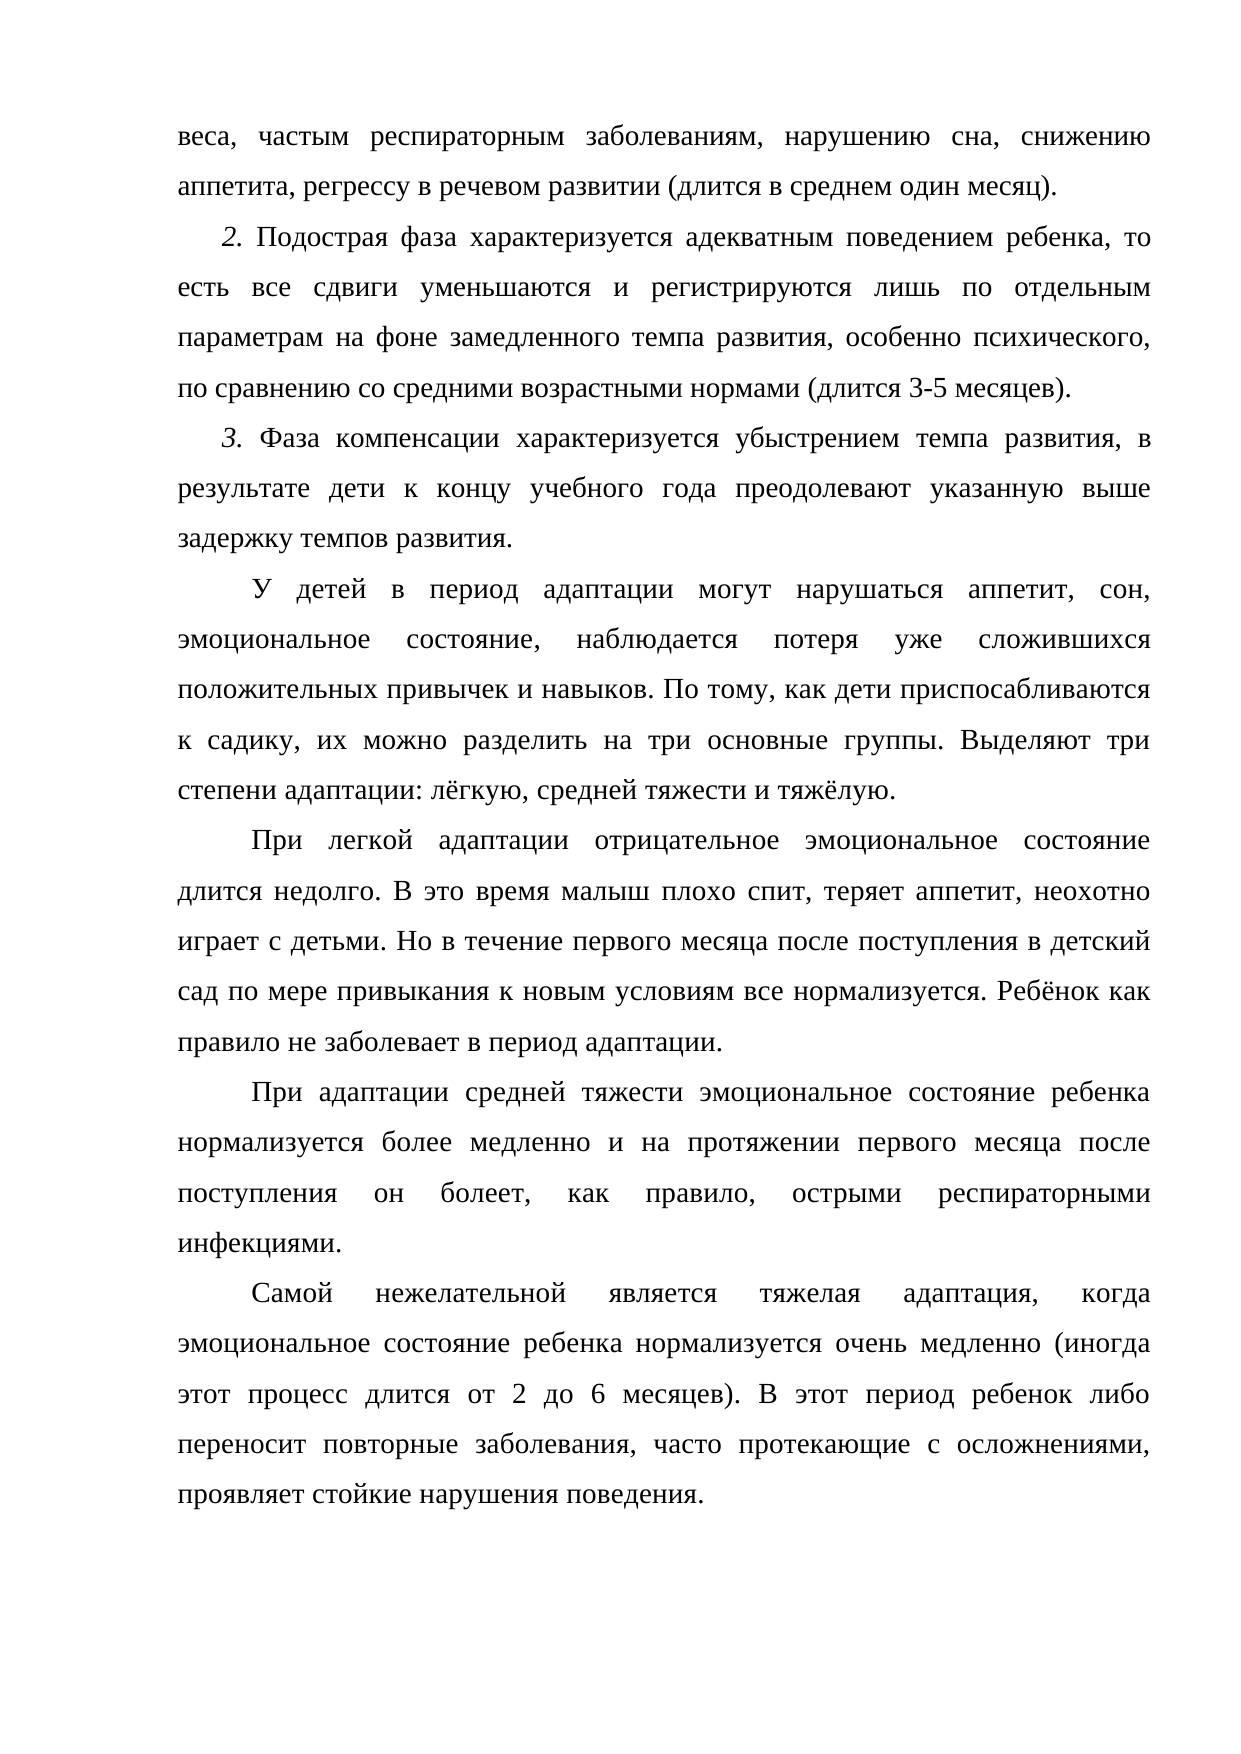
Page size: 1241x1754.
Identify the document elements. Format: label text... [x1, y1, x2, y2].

text 3. Фаза компенсации характеризуется убыстрением темпа развития, в результате дети к концу учебного года преодолевают указанную выше задержку темпов развития. [177, 420, 1152, 554]
text У детей в период адаптации могут нарушаться аппетит, сон, эмоциональное состояние, наблюдается потеря уже сложившихся положительных привычек и навыков. По тому, как дети приспосабливаются к садику, их можно разделить на три основные группы. Выделяют три степени адаптации: лёгкую, средней тяжести и тяжёлую. [177, 571, 1152, 806]
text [177, 118, 1152, 202]
text Самой нежелательной является тяжелая адаптация, когда эмоциональное состояние ребенка нормализуется очень медленно (иногда этот процесс длится от 2 до 6 месяцев). В этот период ребенок либо переносит повторные заболевания, часто протекающие с осложнениями, проявляет стойкие нарушения поведения. [177, 1275, 1152, 1510]
text При адаптации средней тяжести эмоциональное состояние ребенка нормализуется более медленно и на протяжении первого месяца после поступления он болеет, как правило, острыми респираторными инфекциями. [177, 1074, 1152, 1258]
text 2. Подострая фаза характеризуется адекватным поведением ребенка, то есть все сдвиги уменьшаются и регистрируются лишь по отдельным параметрам на фоне замедленного темпа развития, особенно психического, по сравнению со средними возрастными нормами (длится 3-5 месяцев). [177, 219, 1152, 403]
text При легкой адаптации отрицательное эмоциональное состояние длится недолго. В это время малыш плохо спит, теряет аппетит, неохотно играет с детьми. Но в течение первого месяца после поступления в детский сад по мере привыкания к новым условиям все нормализуется. Ребёнок как правило не заболевает в период адаптации. [177, 822, 1152, 1057]
